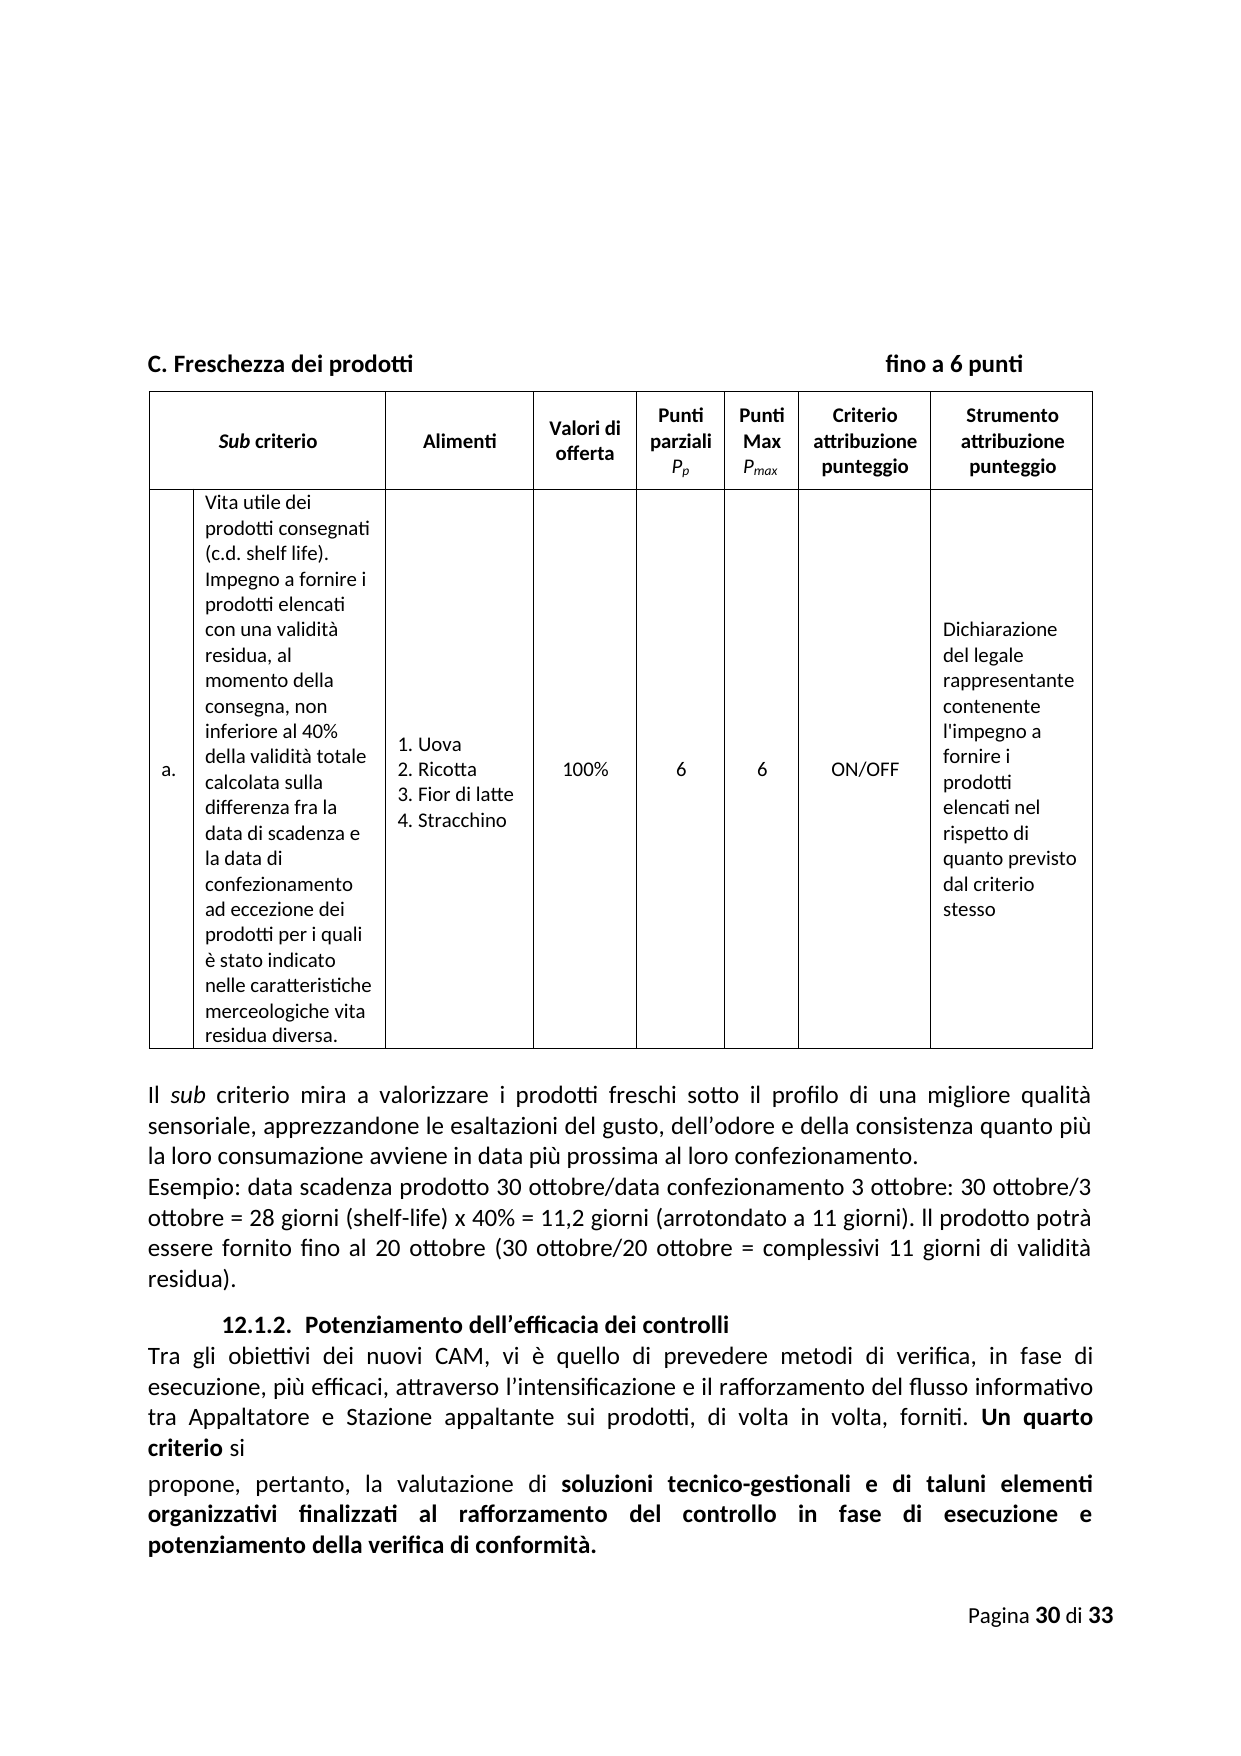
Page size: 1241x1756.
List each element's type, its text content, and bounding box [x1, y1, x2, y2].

table_header Punti parziali Pp [637, 392, 724, 488]
table_header Criterio attribuzione punteggio [799, 392, 930, 488]
text propone, pertanto, la valutazione di soluzioni tecnico-gestionali e di taluni elementi organizzativi finalizzati al rafforzamento del controllo in fase di esecuzione e potenziamento della verifica di conformità. [148, 1468, 1093, 1559]
table_cell 100% [534, 490, 636, 1048]
table_cell Vita utile dei prodotti consegnati (c.d. shelf life). Impegno a fornire i prodotti elencati con una validità residua, al momento della consegna, non inferiore al 40% della validità totale calcolata sulla differenza fra la data di scadenza e la data di confezionamento ad eccezione dei prodotti per i quali è stato indicato nelle caratteristiche merceologiche vita residua diversa. [194, 490, 385, 1048]
text Il sub criterio mira a valorizzare i prodotti freschi sotto il profilo di una migliore qualità sensoriale, apprezzandone le esaltazioni del gusto, dell’odore e della consistenza quanto più la loro consumazione avviene in data più prossima al loro confezionamento. [148, 1079, 1093, 1171]
list Freschezza dei prodotti fino a 6 punti [148, 348, 1113, 378]
table_cell ON/OFF [799, 490, 930, 1048]
table_header Strumento attribuzione punteggio [931, 392, 1092, 488]
table_header Valori di offerta [534, 392, 636, 488]
table_header Alimenti [386, 392, 533, 488]
table_cell 6 [725, 490, 798, 1048]
table_cell 6 [637, 490, 724, 1048]
table_cell Dichiarazione del legale rappresentante contenente l'impegno a fornire i prodotti elencati nel rispetto di quanto previsto dal criterio stesso [931, 490, 1092, 1048]
table_cell Uova Ricotta Fior di latte Stracchino [386, 490, 533, 1048]
list Potenziamento dell’efficacia dei controlli [221, 1310, 1113, 1340]
table_header Sub criterio [150, 392, 385, 488]
text Tra gli obiettivi dei nuovi CAM, vi è quello di prevedere metodi di verifica, in fase di esecuzione, più efficaci, attraverso l’intensificazione e il rafforzamento del flusso informativo tra Appaltatore e Stazione appaltante sui prodotti, di volta in volta, forniti. Un quarto criterio si [148, 1341, 1093, 1463]
table_cell a. [150, 490, 193, 1048]
table_header Punti Max Pmax [725, 392, 798, 488]
text Esempio: data scadenza prodotto 30 ottobre/data confezionamento 3 ottobre: 30 ottobre/3 ottobre = 28 giorni (shelf-life) x 40% = 11,2 giorni (arrotondato a 11 giorni). ll prodotto potrà essere fornito fino al 20 ottobre (30 ottobre/20 ottobre = complessivi 11 giorni di validità residua). [148, 1171, 1093, 1293]
